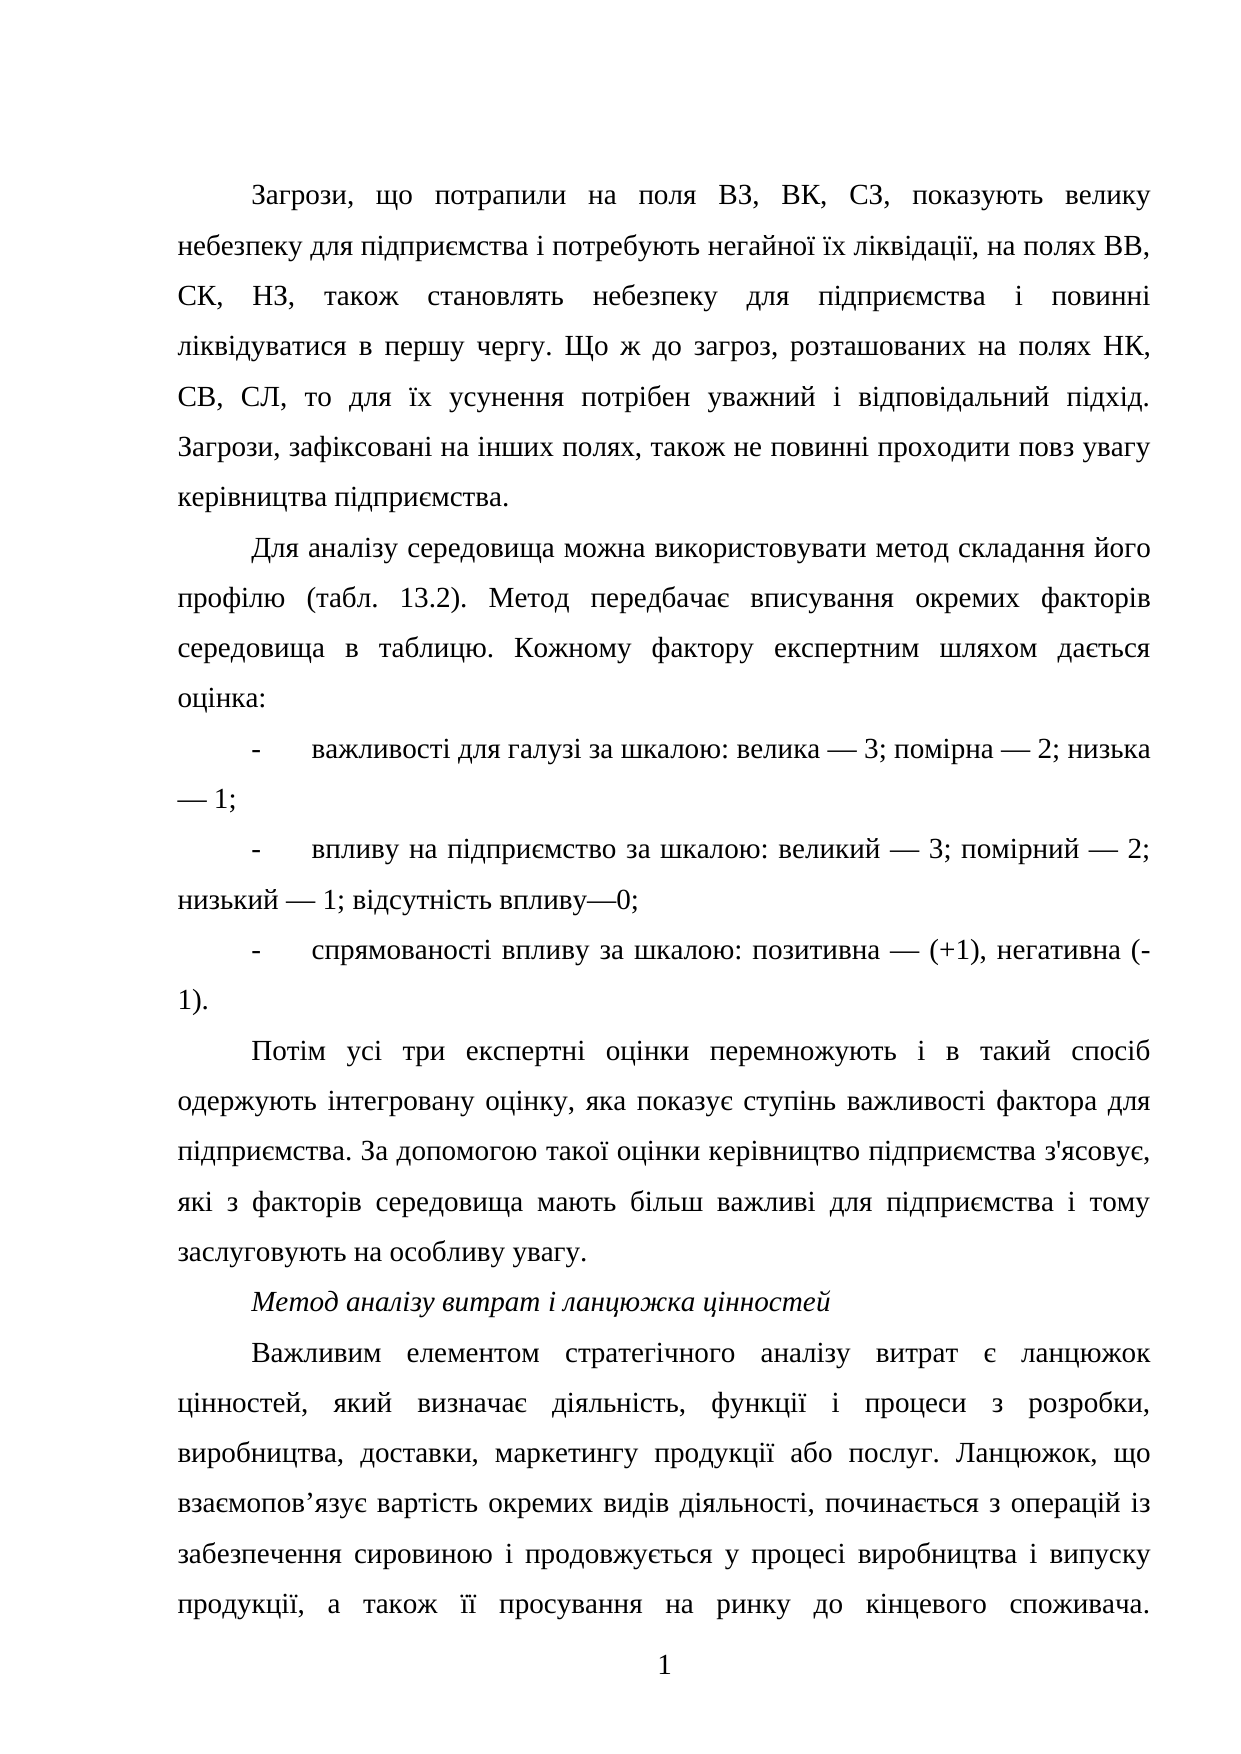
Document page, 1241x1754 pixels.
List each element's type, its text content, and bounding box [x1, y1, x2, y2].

list важливості для галузі за шкалою: велика — 3; помірна — 2; низька — 1; [177, 731, 1152, 815]
text Загрози, що потрапили на поля ВЗ, ВК, СЗ, показують велику небезпеку для підприємства і потребують негайної їх ліквідації, на полях ВВ, СК, НЗ, також становлять небезпеку для підприємства і повинні ліквідуватися в першу чергу. Що ж до загроз, розташованих на полях НК, СВ, СЛ, то для їх усунення потрібен уважний і відповідальний підхід. Загрози, зафіксовані на інших полях, також не повинні проходити повз увагу керівництва підприємства. [177, 177, 1152, 513]
list спрямованості впливу за шкалою: позитивна — (+1), негативна (- 1). [177, 932, 1152, 1016]
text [177, 1335, 1152, 1620]
text Метод аналізу витрат і ланцюжка цінностей [177, 1284, 1152, 1318]
text Для аналізу середовища можна використовувати метод складання його профілю (табл. 13.2). Метод передбачає вписування окремих факторів середовища в таблицю. Кожному фактору експертним шляхом дається оцінка: [177, 530, 1152, 714]
text Потім усі три експертні оцінки перемножують і в такий спосіб одержують інтегровану оцінку, яка показує ступінь важливості фактора для підприємства. За допомогою такої оцінки керівництво підприємства з'ясовує, які з факторів середовища мають більш важливі для підприємства і тому заслуговують на особливу увагу. [177, 1033, 1152, 1268]
list впливу на підприємство за шкалою: великий — 3; помірний — 2; низький — 1; відсутність впливу—0; [177, 832, 1152, 915]
